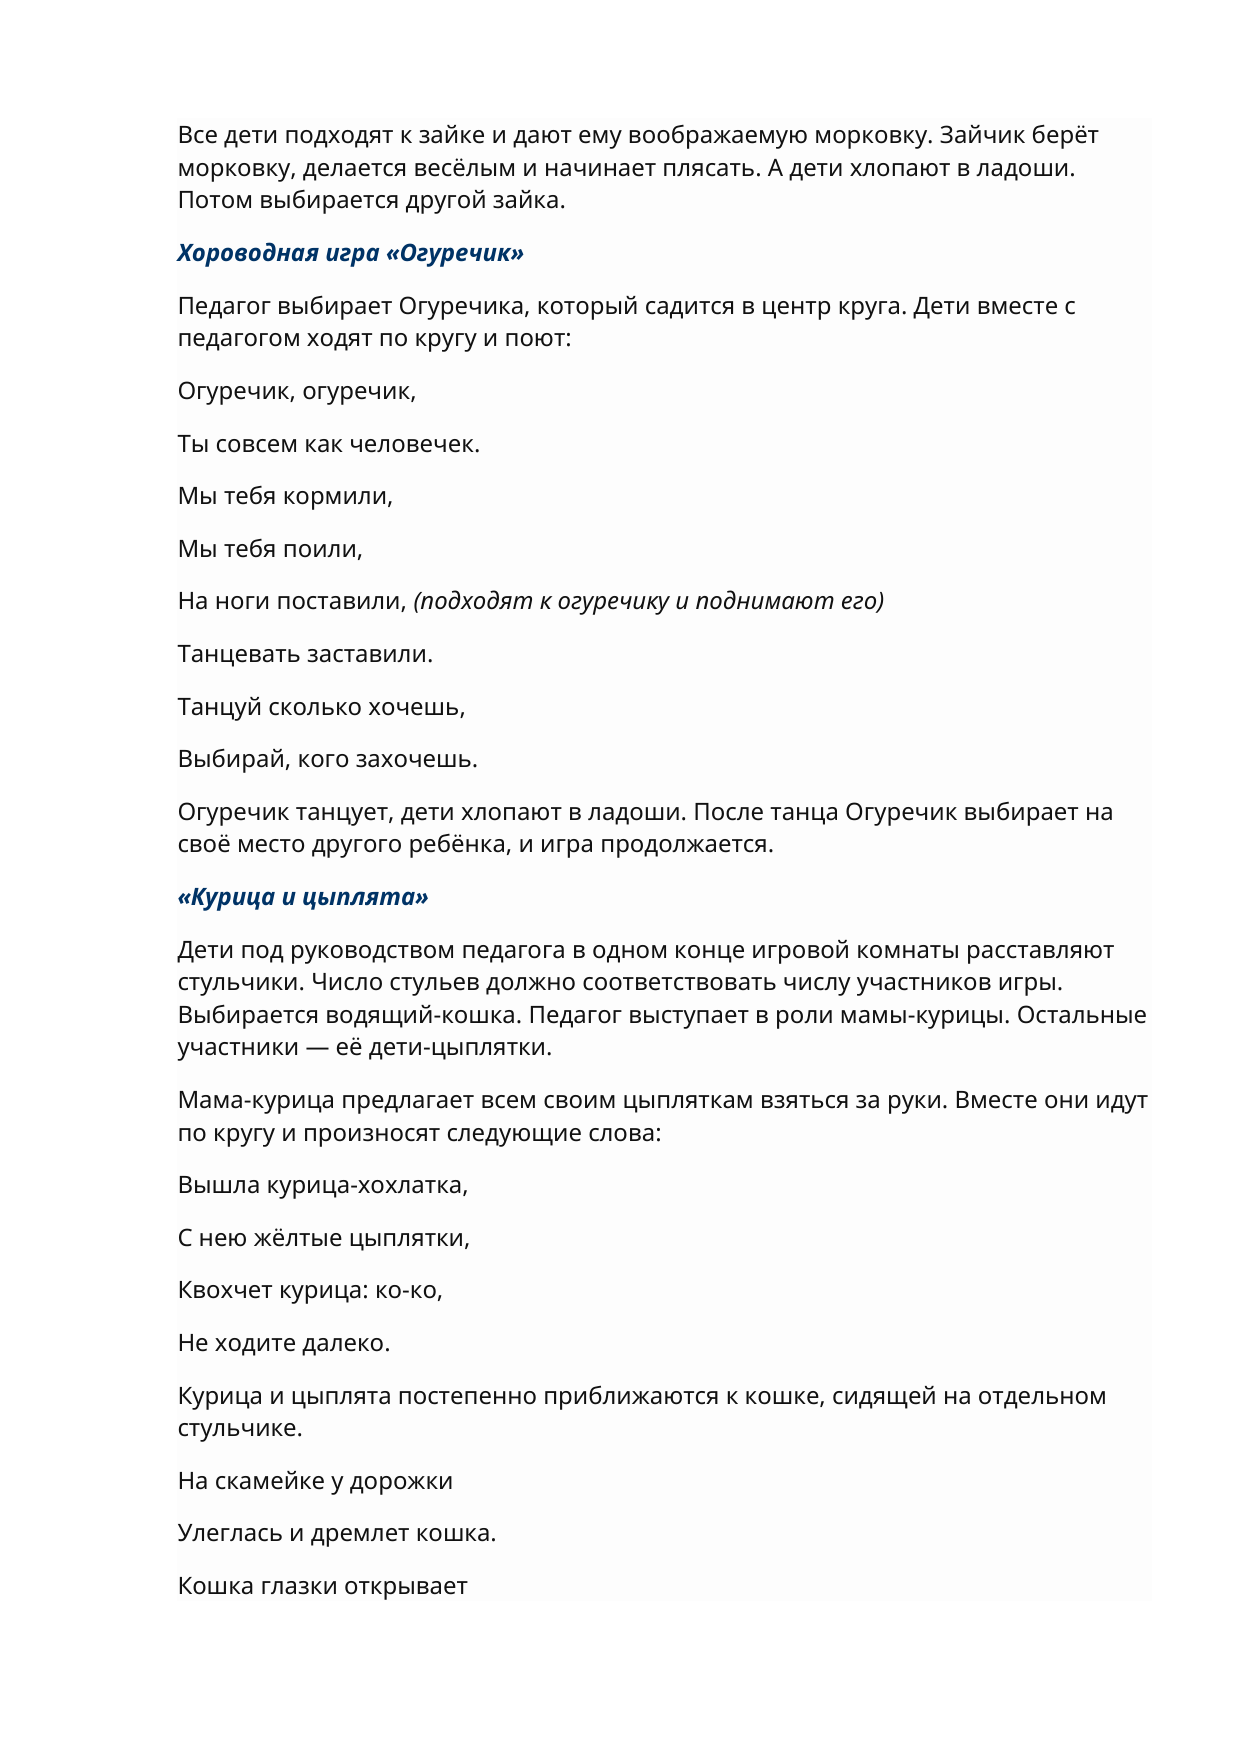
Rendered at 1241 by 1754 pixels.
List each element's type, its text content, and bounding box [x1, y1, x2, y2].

text Хороводная игра «Огуречик» [177, 236, 1152, 268]
text На ноги поставили, (подходят к огуречику и поднимают его) [177, 584, 1152, 617]
text На скамейке у дорожки [177, 1464, 1152, 1496]
text Выбирай, кого захочешь. [177, 742, 1152, 774]
text Не ходите далеко. [177, 1326, 1152, 1358]
text Мама-курица предлагает всем своим цыпляткам взяться за руки. Вместе они идут по кругу и произносят следующие слова: [177, 1083, 1152, 1148]
text Огуречик, огуречик, [177, 374, 1152, 406]
text Танцуй сколько хочешь, [177, 689, 1152, 722]
text Все дети подходят к зайке и дают ему воображаемую морковку. Зайчик берёт морковку, делается весёлым и начинает плясать. А дети хлопают в ладоши. Потом выбирается другой зайка. [177, 118, 1152, 216]
text Мы тебя кормили, [177, 479, 1152, 512]
text Вышла курица-хохлатка, [177, 1168, 1152, 1201]
text Танцевать заставили. [177, 637, 1152, 669]
text Огуречик танцует, дети хлопают в ладоши. После танца Огуречик выбирает на своё место другого ребёнка, и игра продолжается. [177, 794, 1152, 860]
text Курица и цыплята постепенно приближаются к кошке, сидящей на отдельном стульчике. [177, 1378, 1152, 1444]
text Мы тебя поили, [177, 532, 1152, 564]
text Квохчет курица: ко-ко, [177, 1273, 1152, 1306]
text Ты совсем как человечек. [177, 426, 1152, 459]
text «Курица и цыплята» [177, 880, 1152, 912]
text С нею жёлтые цыплятки, [177, 1221, 1152, 1253]
text Педагог выбирает Огуречика, который садится в центр круга. Дети вместе с педагогом ходят по кругу и поют: [177, 288, 1152, 354]
text Дети под руководством педагога в одном конце игровой комнаты расставляют стульчики. Число стульев должно соответствовать числу участников игры. Выбирается водящий-кошка. Педагог выступает в роли мамы-курицы. Остальные участники — её дети-цыплятки. [177, 932, 1152, 1063]
text Кошка глазки открывает [177, 1569, 1152, 1601]
text Улеглась и дремлет кошка. [177, 1516, 1152, 1549]
